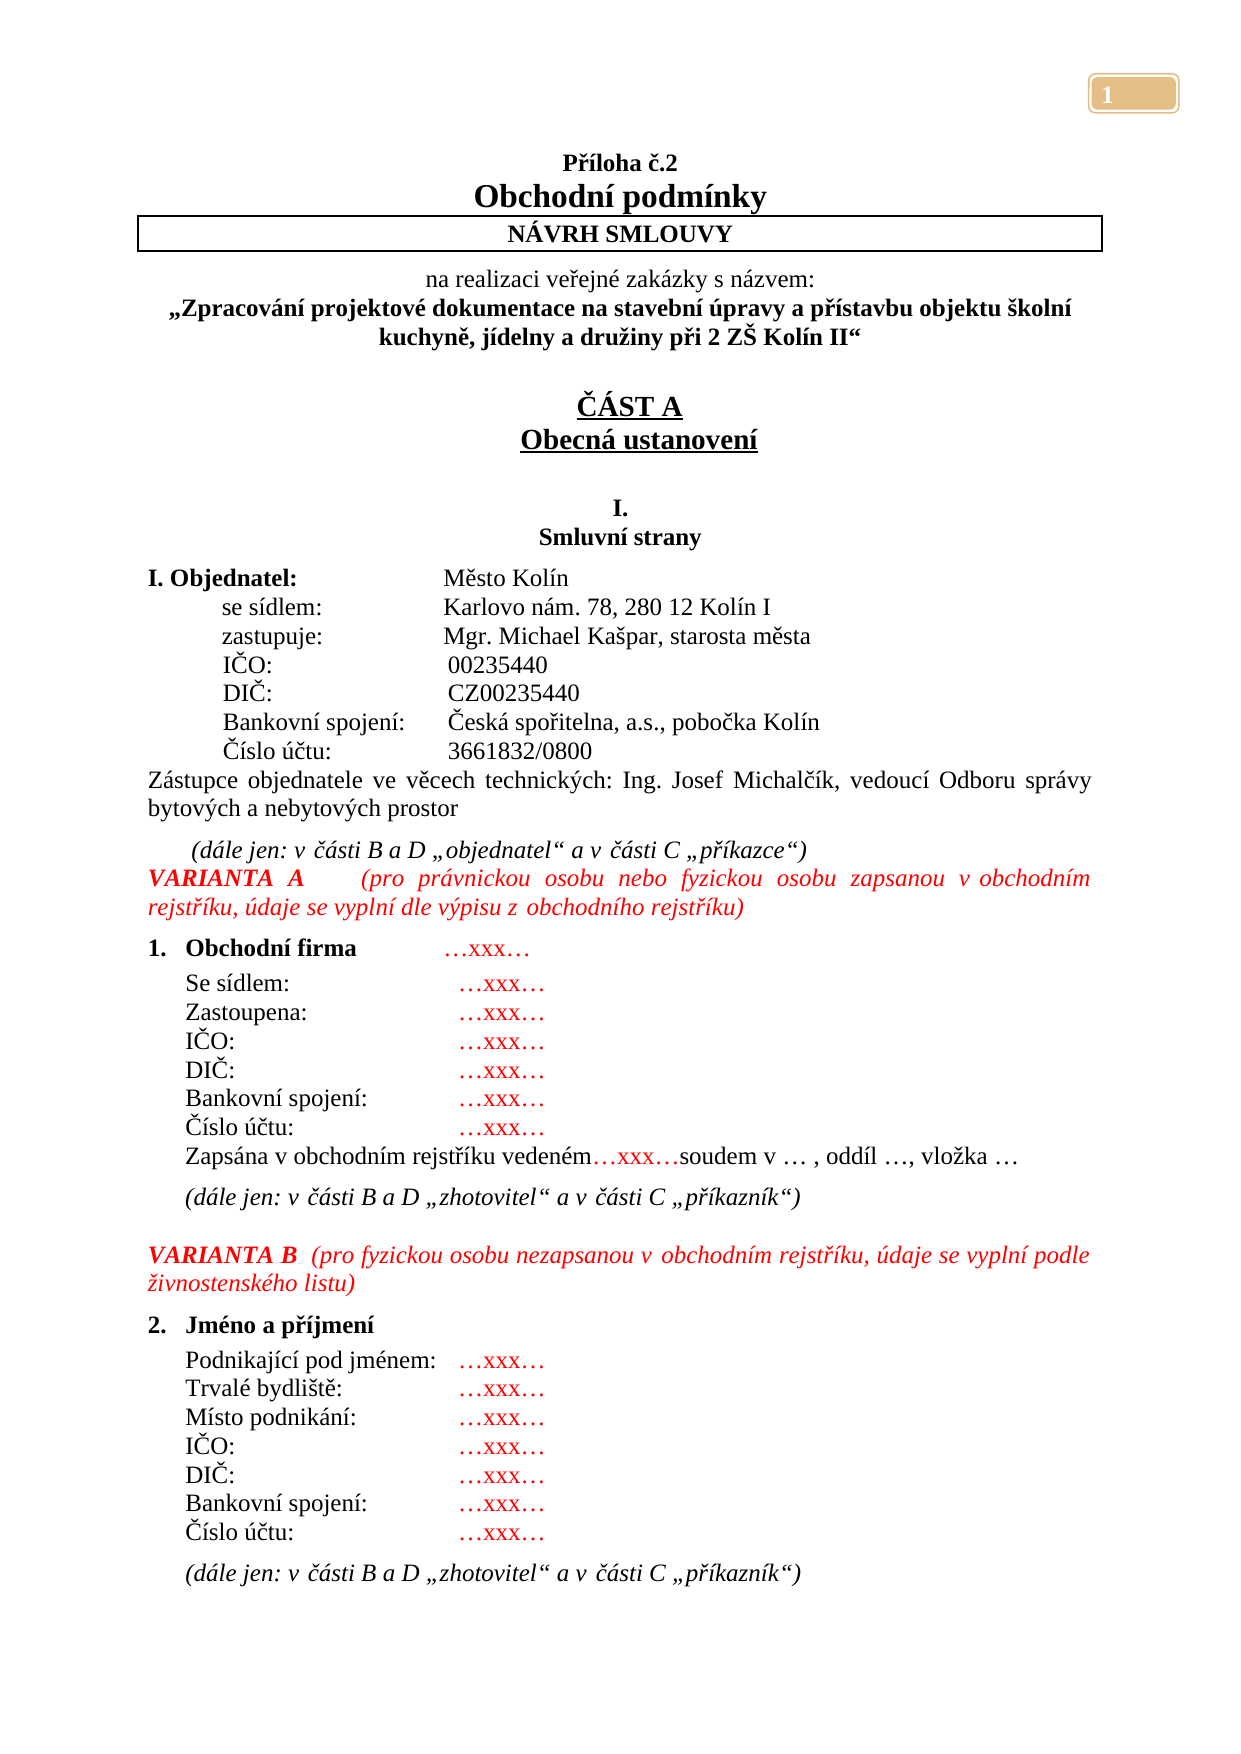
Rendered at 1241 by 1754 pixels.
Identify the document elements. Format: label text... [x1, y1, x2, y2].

text I. Objednatel: Město Kolín [148, 563, 1092, 592]
list Zastoupena: …xxx… [185, 997, 1092, 1026]
text VARIANTA B (pro fyzickou osobu nezapsanou v obchodním rejstříku, údaje se vyplní podle živnostenského listu) [148, 1240, 1092, 1297]
text se sídlem: Karlovo nám. 78, 280 12 Kolín I [148, 592, 1092, 621]
text Obchodní podmínky [148, 176, 1092, 215]
list DIČ: …xxx… [185, 1055, 1092, 1083]
text DIČ: CZ00235440 [148, 678, 1092, 707]
text VARIANTA A (pro právnickou osobu nebo fyzickou osobu zapsanou v obchodním rejstříku, údaje se vyplní dle výpisu z obchodního rejstříku) [148, 863, 1092, 921]
text Smluvní strany [148, 522, 1092, 551]
list Zapsána v obchodním rejstříku vedeném…xxx…soudem v … , oddíl …, vložka … [185, 1141, 1092, 1170]
text IČO: 00235440 [148, 650, 1092, 678]
list Místo podnikání: …xxx… [185, 1402, 1092, 1431]
list IČO: …xxx… DIČ: …xxx… Bankovní spojení: …xxx… [185, 1431, 1092, 1517]
text Číslo účtu: 3661832/0800 [148, 736, 1092, 765]
text zastupuje: Mgr. Michael Kašpar, starosta města [148, 621, 1092, 650]
text (dále jen: v části B a D „zhotovitel“ a v části C „příkazník“) [185, 1558, 1092, 1587]
text Příloha č.2 [148, 148, 1092, 176]
text I. [148, 493, 1092, 522]
list Trvalé bydliště: …xxx… [185, 1373, 1092, 1402]
text Bankovní spojení: Česká spořitelna, a.s., pobočka Kolín [148, 707, 1092, 736]
list Obchodní firma …xxx… [148, 933, 1092, 962]
list IČO: …xxx… [185, 1026, 1092, 1055]
subtitle na realizaci veřejné zakázky s názvem: [148, 264, 1092, 293]
list Podnikající pod jménem: …xxx… [185, 1345, 1092, 1373]
list Bankovní spojení: …xxx… [185, 1083, 1092, 1112]
text (dále jen: v části B a D „objednatel“ a v části C „příkazce“) [185, 835, 1092, 863]
subtitle „Zpracování projektové dokumentace na stavební úpravy a přístavbu objektu školní kuchyně, jídelny a družiny při 2 ZŠ Kolín II“ [148, 293, 1092, 351]
text Zástupce objednatele ve věcech technických: Ing. Josef Michalčík, vedoucí Odboru správy bytových a nebytových prostor [148, 765, 1092, 822]
list Číslo účtu: …xxx… [185, 1517, 1092, 1546]
list (dále jen: v části B a D „zhotovitel“ a v části C „příkazník“) [185, 1182, 1092, 1211]
list Jméno a příjmení [148, 1310, 1092, 1338]
text NÁVRH SMLOUVY [139, 217, 1101, 250]
subtitle Obecná ustanovení [185, 422, 1092, 456]
list Číslo účtu: …xxx… [185, 1112, 1092, 1141]
subtitle ČÁST A [166, 389, 1092, 422]
list Se sídlem: …xxx… [185, 968, 1092, 997]
